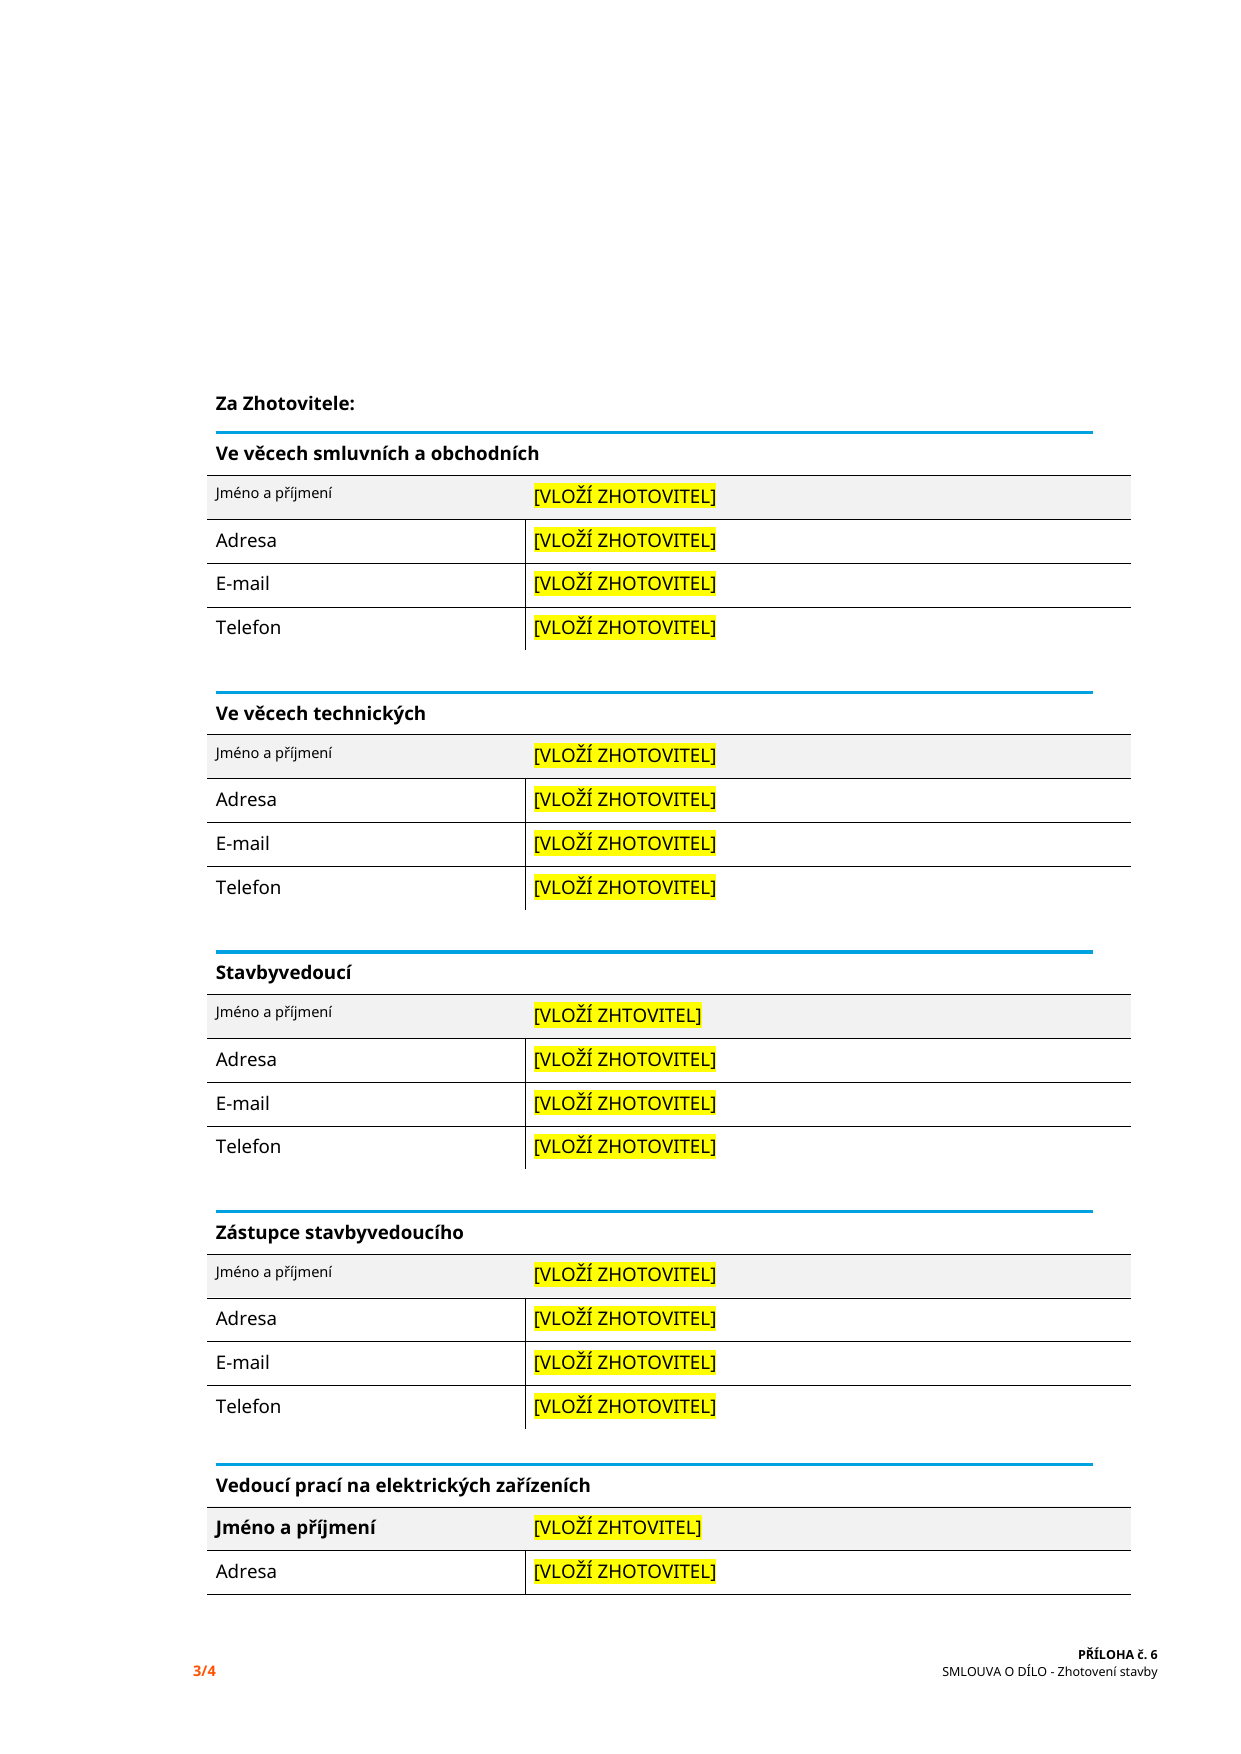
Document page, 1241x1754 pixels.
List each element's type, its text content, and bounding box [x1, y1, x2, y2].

text Za Zhotovitele: [216, 391, 1093, 416]
table_header [VLOŽÍ ZHOTOVITEL] [526, 735, 1131, 778]
table_cell [VLOŽÍ ZHOTOVITEL] [526, 1299, 1131, 1341]
table_cell [VLOŽÍ ZHOTOVITEL] [526, 608, 1131, 650]
table_cell [VLOŽÍ ZHOTOVITEL] [526, 1551, 1131, 1594]
table_cell E-mail [207, 1342, 525, 1385]
text Ve věcech smluvních a obchodních [216, 434, 1093, 466]
table_cell [VLOŽÍ ZHOTOVITEL] [526, 564, 1131, 606]
table_header Jméno a příjmení [207, 476, 526, 519]
table_header [VLOŽÍ ZHOTOVITEL] [526, 1255, 1131, 1297]
table_cell [VLOŽÍ ZHOTOVITEL] [526, 867, 1131, 910]
table_cell Telefon [207, 1386, 525, 1429]
table_cell E-mail [207, 564, 525, 606]
table_cell Telefon [207, 1127, 525, 1169]
table_cell [VLOŽÍ ZHOTOVITEL] [526, 1083, 1131, 1126]
table_header Jméno a příjmení [207, 735, 526, 778]
table_cell E-mail [207, 1083, 525, 1126]
table_cell Adresa [207, 779, 525, 822]
table_cell Adresa [207, 1551, 525, 1594]
table_cell [VLOŽÍ ZHOTOVITEL] [526, 1039, 1131, 1082]
table_header [VLOŽÍ ZHTOVITEL] [526, 995, 1131, 1038]
table_header Jméno a příjmení [207, 995, 526, 1038]
text Ve věcech technických [216, 694, 1093, 726]
table_header Jméno a příjmení [207, 1255, 526, 1297]
table_cell E-mail [207, 823, 525, 866]
table_cell Telefon [207, 867, 525, 910]
table_cell Adresa [207, 1039, 525, 1082]
table_cell [VLOŽÍ ZHOTOVITEL] [526, 1127, 1131, 1169]
text Vedoucí prací na elektrických zařízeních [216, 1466, 1093, 1498]
text Zástupce stavbyvedoucího [216, 1213, 1093, 1245]
text Stavbyvedoucí [216, 954, 1093, 985]
table_header [VLOŽÍ ZHTOVITEL] [526, 1508, 1131, 1550]
table_cell [VLOŽÍ ZHOTOVITEL] [526, 779, 1131, 822]
table_cell Telefon [207, 608, 525, 650]
table_cell Adresa [207, 520, 525, 562]
table_header Jméno a příjmení [207, 1508, 526, 1550]
table_cell [VLOŽÍ ZHOTOVITEL] [526, 823, 1131, 866]
table_cell [VLOŽÍ ZHOTOVITEL] [526, 1342, 1131, 1385]
table_cell [VLOŽÍ ZHOTOVITEL] [526, 520, 1131, 562]
table_header [VLOŽÍ ZHOTOVITEL] [526, 476, 1131, 519]
table_cell Adresa [207, 1299, 525, 1341]
table_cell [VLOŽÍ ZHOTOVITEL] [526, 1386, 1131, 1429]
